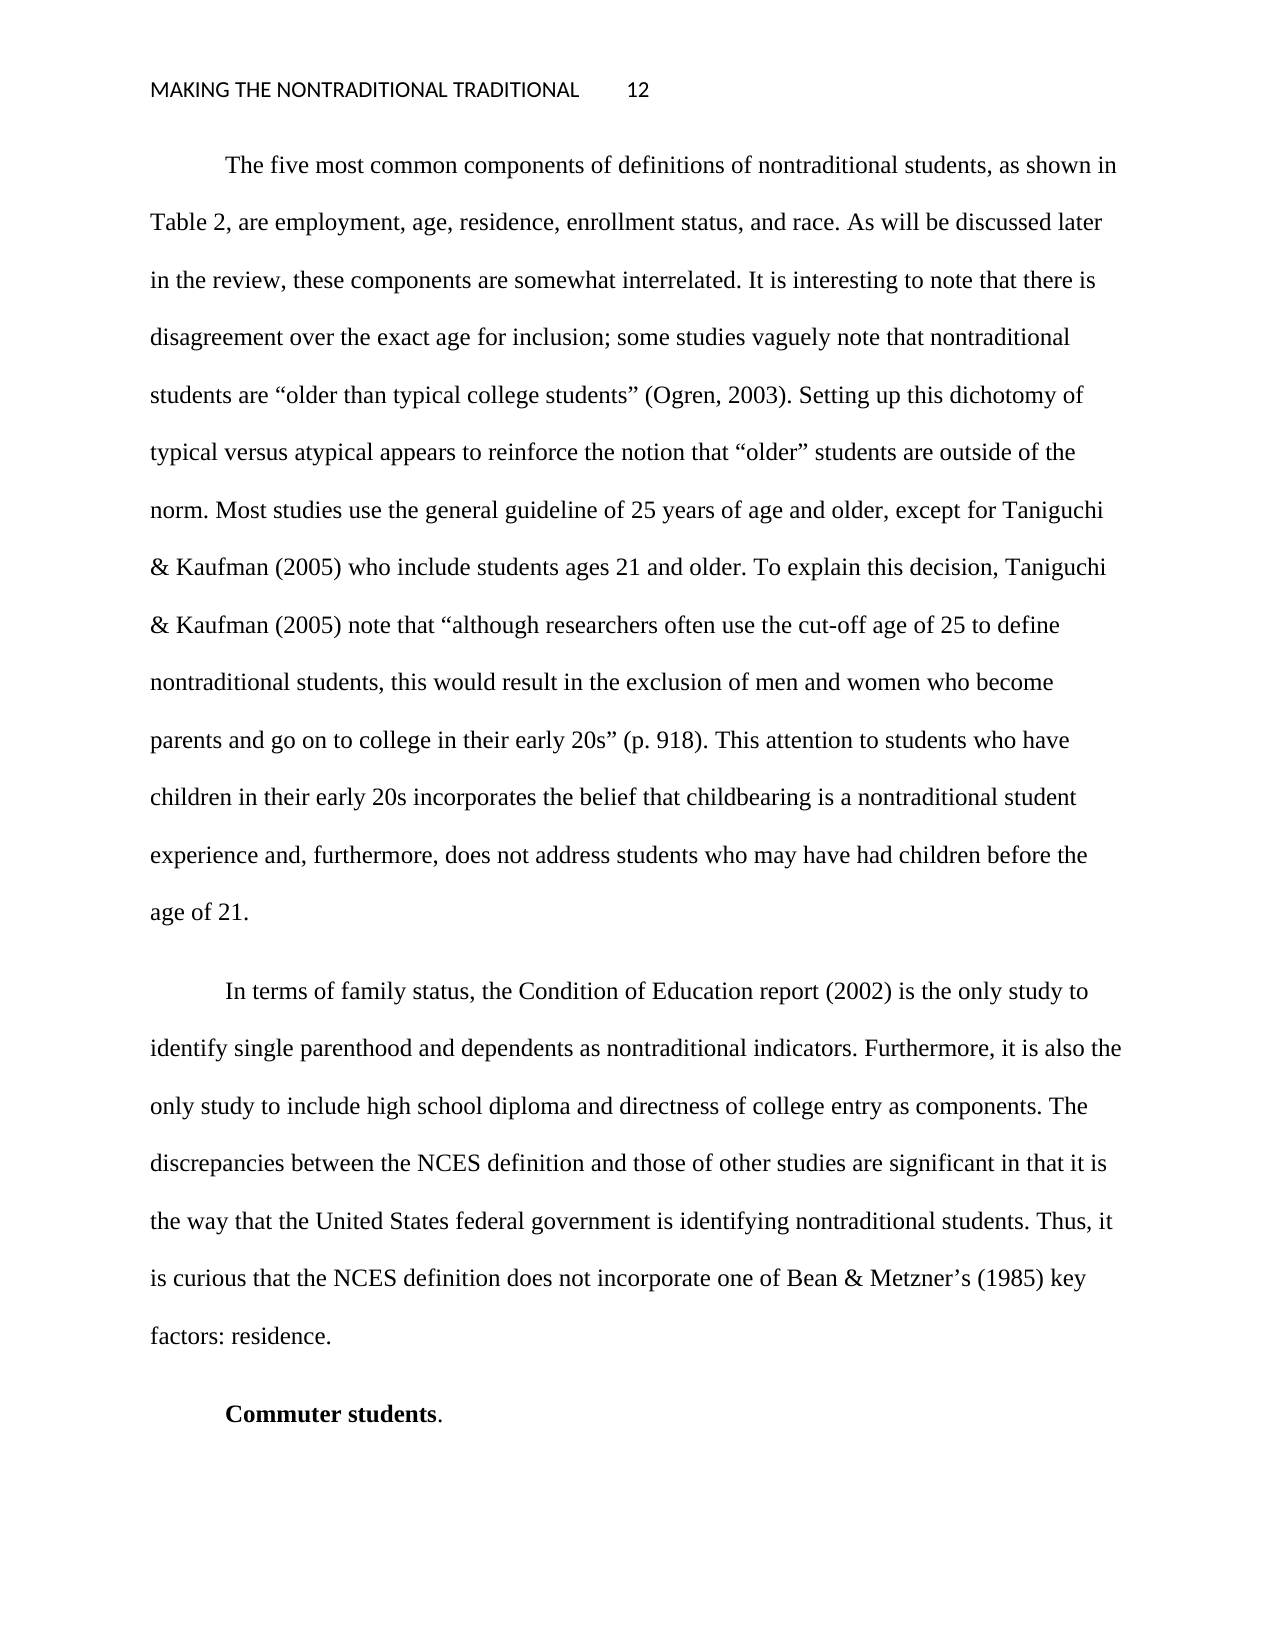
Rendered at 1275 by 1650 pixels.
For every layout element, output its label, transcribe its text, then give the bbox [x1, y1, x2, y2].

text The five most common components of definitions of nontraditional students, as shown in Table 2, are employment, age, residence, enrollment status, and race. As will be discussed later in the review, these components are somewhat interrelated. It is interesting to note that there is disagreement over the exact age for inclusion; some studies vaguely note that nontraditional students are “older than typical college students” (Ogren, 2003). Setting up this dichotomy of typical versus atypical appears to reinforce the notion that “older” students are outside of the norm. Most studies use the general guideline of 25 years of age and older, except for Taniguchi & Kaufman (2005) who include students ages 21 and older. To explain this decision, Taniguchi & Kaufman (2005) note that “although researchers often use the cut-off age of 25 to define nontraditional students, this would result in the exclusion of men and women who become parents and go on to college in their early 20s” (p. 918). This attention to students who have children in their early 20s incorporates the belief that childbearing is a nontraditional student experience and, furthermore, does not address students who may have had children before the age of 21. [150, 150, 1125, 926]
text Commuter students. [150, 1399, 1125, 1428]
text In terms of family status, the Condition of Education report (2002) is the only study to identify single parenthood and dependents as nontraditional indicators. Furthermore, it is also the only study to include high school diploma and directness of college entry as components. The discrepancies between the NCES definition and those of other studies are significant in that it is the way that the United States federal government is identifying nontraditional students. Thus, it is curious that the NCES definition does not incorporate one of Bean & Metzner’s (1985) key factors: residence. [150, 976, 1125, 1349]
